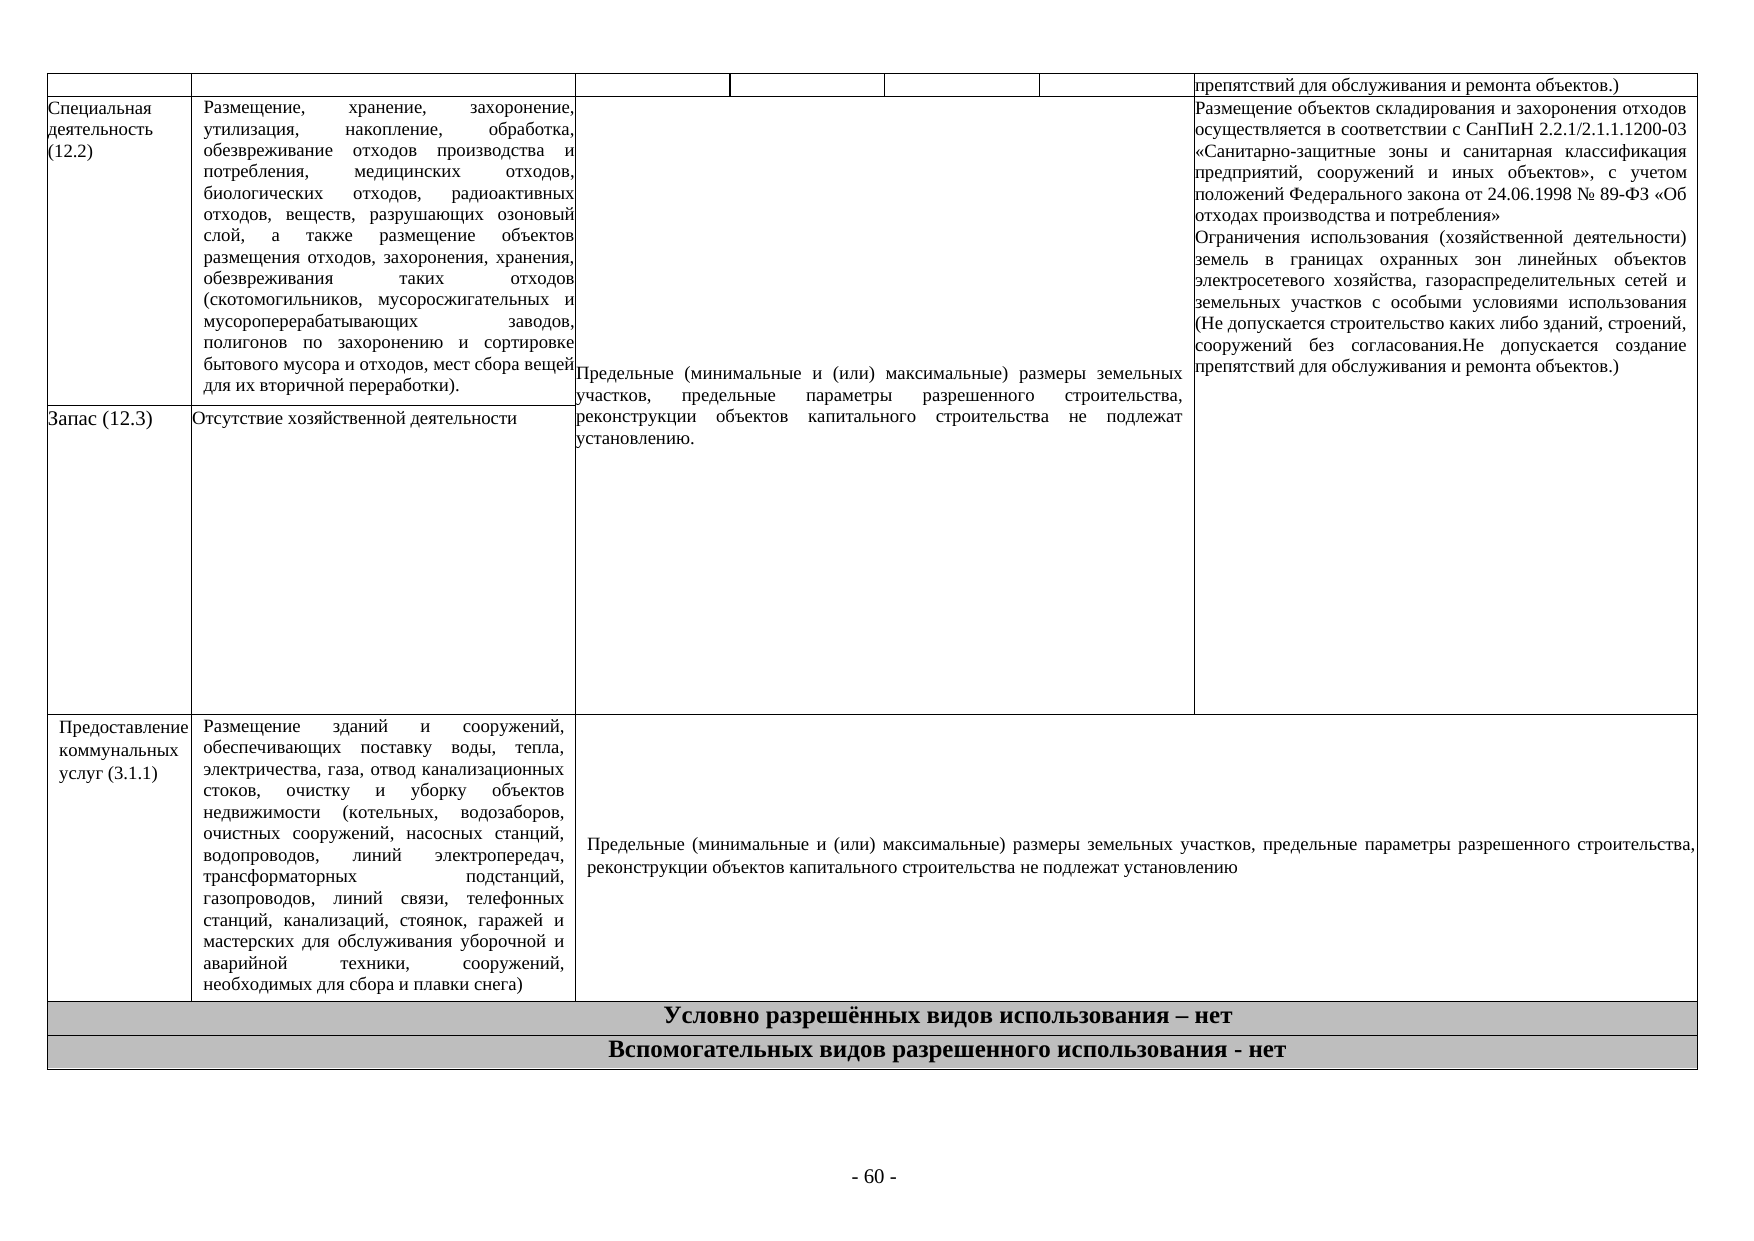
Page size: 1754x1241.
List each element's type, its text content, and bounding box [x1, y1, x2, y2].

table_cell Условно разрешённых видов использования – нет [48, 1002, 1697, 1035]
table_cell Специальная деятельность (12.2) [48, 97, 191, 404]
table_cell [731, 74, 884, 96]
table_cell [885, 74, 1039, 96]
table_cell Размещение, хранение, захоронение, утилизация, накопление, обработка, обезвреживание отходов производства и потребления, медицинских отходов, биологических отходов, радиоактивных отходов, веществ, разрушающих озоновый слой, а также размещение объектов размещения отходов, захоронения, хранения, обезвреживания таких отходов (скотомогильников, мусоросжигательных и мусороперерабатывающих заводов, полигонов по захоронению и сортировке бытового мусора и отходов, мест сбора вещей для их вторичной переработки). [192, 97, 575, 404]
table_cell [192, 74, 575, 96]
table_cell Предельные (минимальные и (или) максимальные) размеры земельных участков, предельные параметры разрешенного строительства, реконструкции объектов капитального строительства не подлежат установлению. [576, 97, 1194, 713]
table_cell Размещение объектов складирования и захоронения отходов осуществляется в соответствии с СанПиН 2.2.1/2.1.1.1200-03 «Санитарно-защитные зоны и санитарная классификация предприятий, сооружений и иных объектов», с учетом положений Федерального закона от 24.06.1998 № 89-ФЗ «Об отходах производства и потребления» Ограничения использования (хозяйственной деятельности) земель в границах охранных зон линейных объектов электросетевого хозяйства, газораспределительных сетей и земельных участков с особыми условиями использования (Не допускается строительство каких либо зданий, строений, сооружений без согласования.Не допускается создание препятствий для обслуживания и ремонта объектов.) [1195, 97, 1697, 713]
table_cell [1040, 74, 1194, 96]
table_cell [48, 74, 191, 96]
table_cell Предельные (минимальные и (или) максимальные) размеры земельных участков, предельные параметры разрешенного строительства, реконструкции объектов капитального строительства не подлежат установлению [576, 715, 1697, 1001]
table_cell Отсутствие хозяйственной деятельности [192, 406, 575, 713]
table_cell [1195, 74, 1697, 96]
table_cell Размещение зданий и сооружений, обеспечивающих поставку воды, тепла, электричества, газа, отвод канализационных стоков, очистку и уборку объектов недвижимости (котельных, водозаборов, очистных сооружений, насосных станций, водопроводов, линий электропередач, трансформаторных подстанций, газопроводов, линий связи, телефонных станций, канализаций, стоянок, гаражей и мастерских для обслуживания уборочной и аварийной техники, сооружений, необходимых для сбора и плавки снега) [192, 715, 575, 1001]
table_cell Предоставление коммунальных услуг (3.1.1) [48, 715, 191, 1001]
table_cell Запас (12.3) [48, 406, 191, 713]
table_cell Вспомогательных видов разрешенного использования - нет [48, 1036, 1697, 1068]
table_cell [576, 74, 729, 96]
